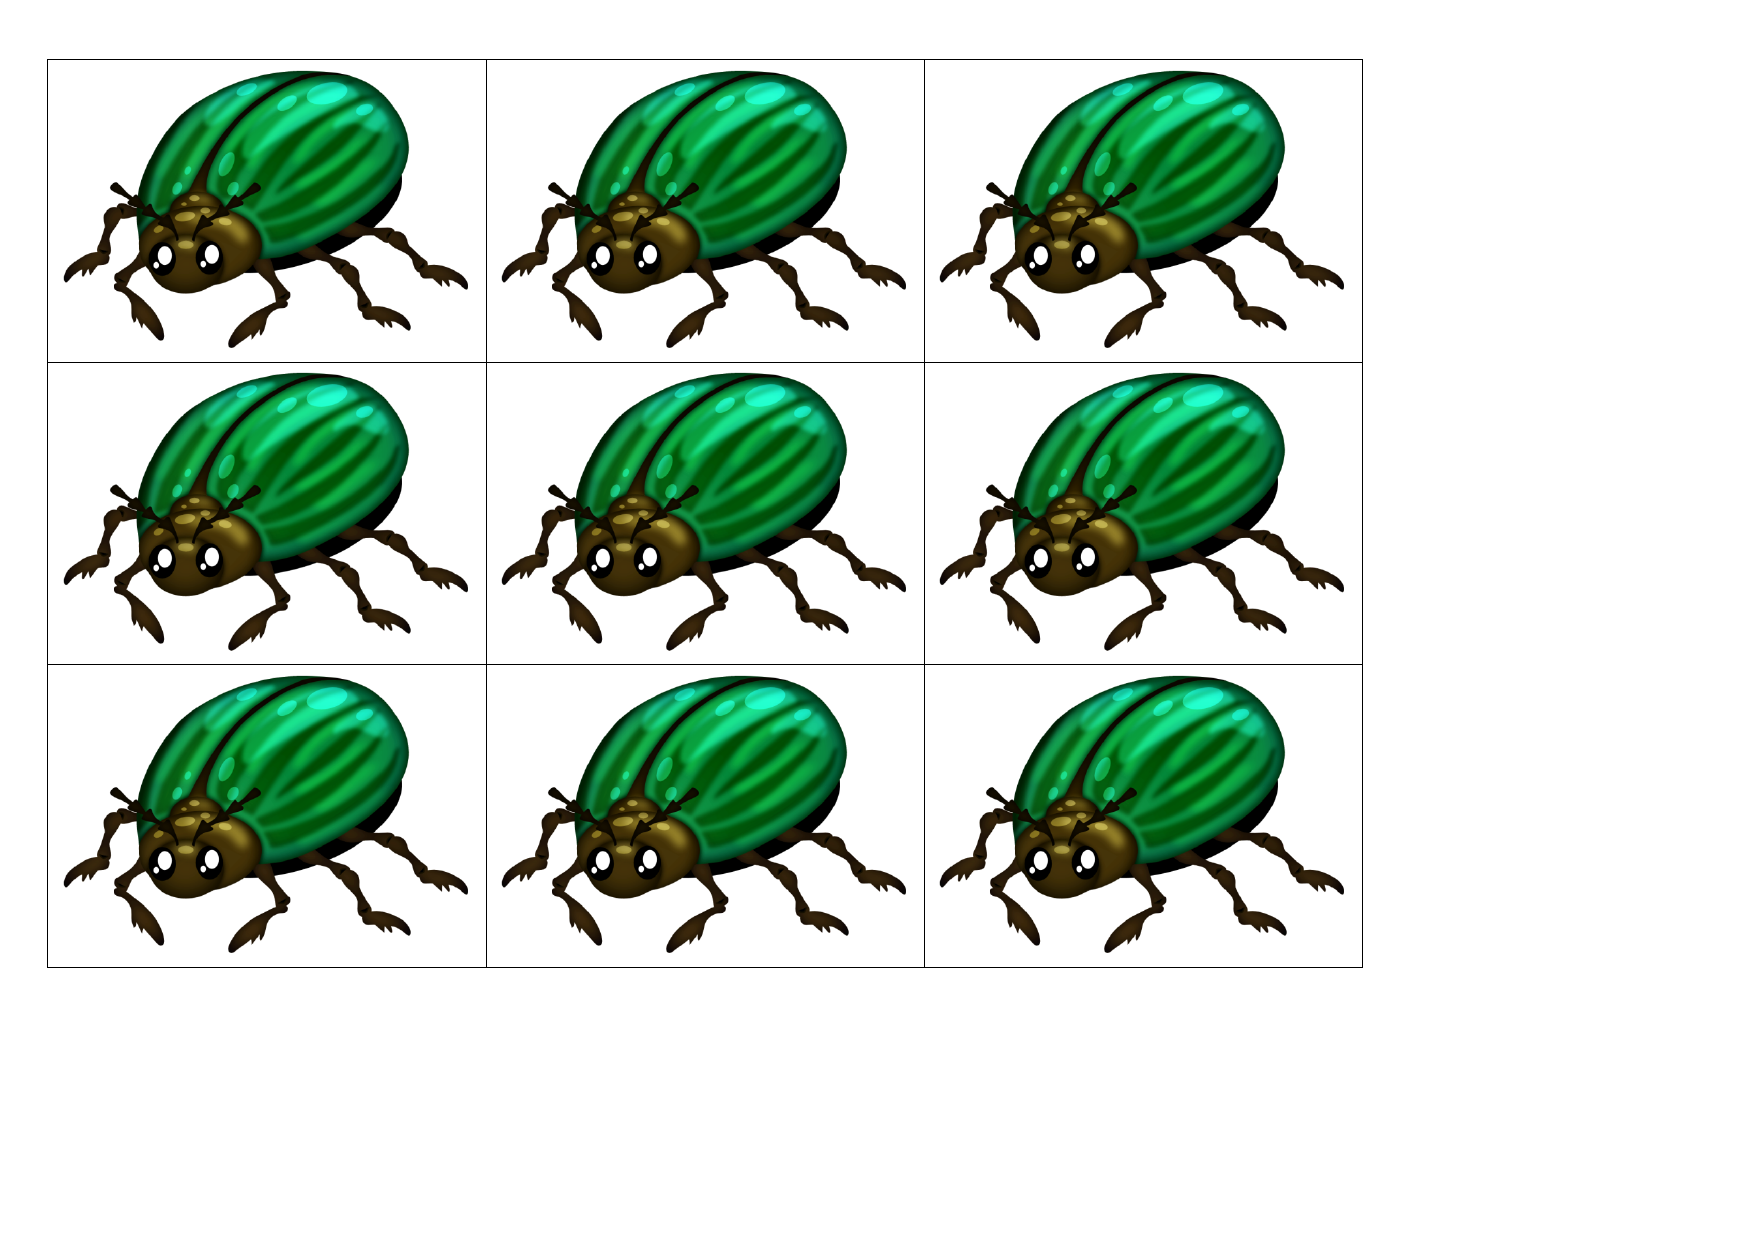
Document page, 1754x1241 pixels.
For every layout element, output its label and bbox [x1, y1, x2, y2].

table_cell [487, 363, 497, 664]
table_cell [910, 363, 924, 664]
picture [59, 60, 472, 967]
table_cell [472, 363, 486, 664]
table_cell [1348, 363, 1362, 664]
table_cell [472, 665, 486, 967]
table_header [1348, 60, 1362, 362]
table_cell [487, 665, 497, 967]
table_cell [1348, 665, 1362, 967]
table_header [472, 60, 486, 362]
table_header [487, 60, 497, 362]
table_header [48, 60, 59, 362]
table_header [910, 60, 924, 362]
table_cell [48, 363, 59, 664]
table_cell [925, 665, 935, 967]
picture [935, 60, 1348, 967]
table_cell [48, 665, 59, 967]
table_header [925, 60, 935, 362]
picture [497, 60, 910, 967]
table_cell [925, 363, 935, 664]
table_cell [910, 665, 924, 967]
